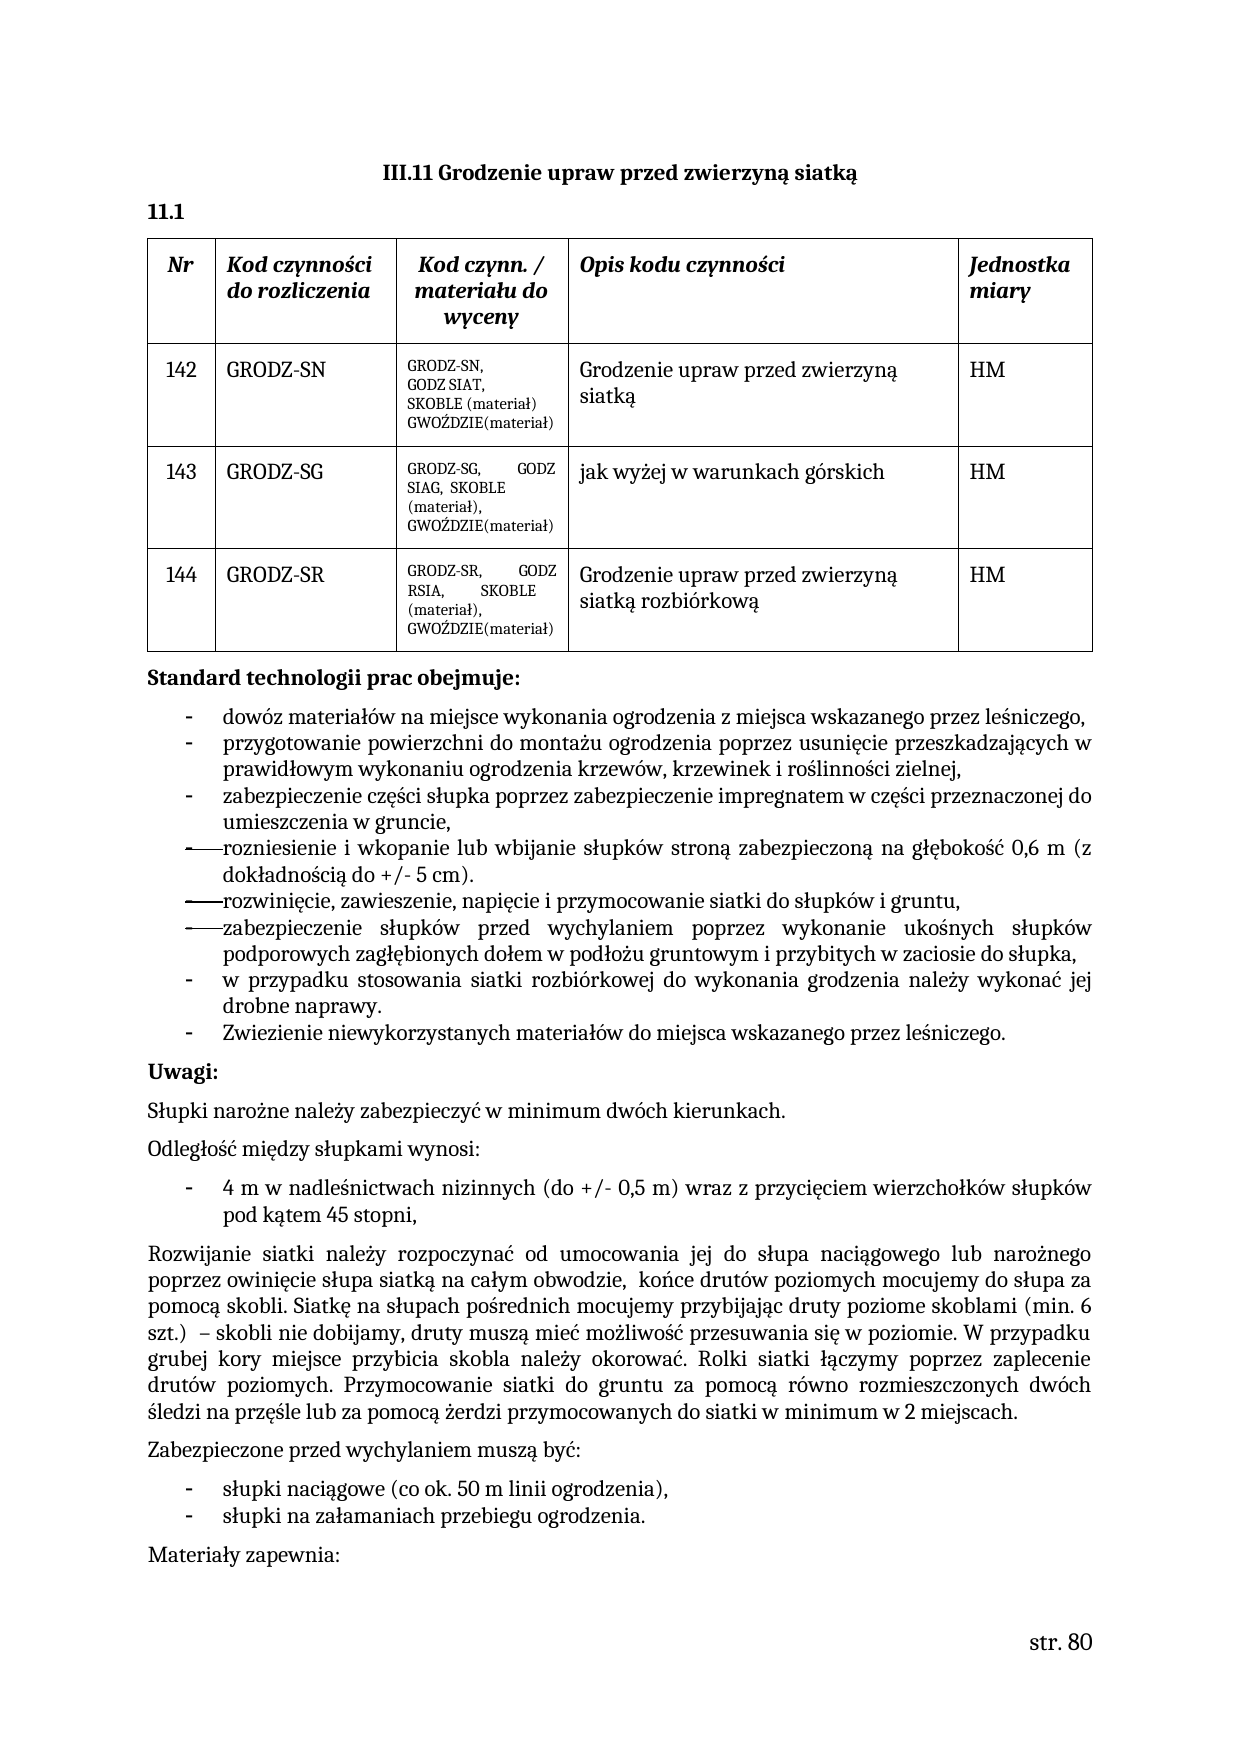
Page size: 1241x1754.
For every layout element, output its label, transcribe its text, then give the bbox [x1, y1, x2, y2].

list rozniesienie i wkopanie lub wbijanie słupków stroną zabezpieczoną na głębokość 0,6 m (z dokładnością do +/- 5 cm). [185, 835, 1093, 888]
list przygotowanie powierzchni do montażu ogrodzenia poprzez usunięcie przeszkadzających w prawidłowym wykonaniu ogrodzenia krzewów, krzewinek i roślinności zielnej, [185, 730, 1093, 782]
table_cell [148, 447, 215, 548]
list rozwinięcie, zawieszenie, napięcie i przymocowanie siatki do słupków i gruntu, [185, 888, 1093, 914]
text Materiały zapewnia: [148, 1541, 1093, 1568]
text Rozwijanie siatki należy rozpoczynać od umocowania jej do słupa naciągowego lub narożnego poprzez owinięcie słupa siatką na całym obwodzie, końce drutów poziomych mocujemy do słupa za pomocą skobli. Siatkę na słupach pośrednich mocujemy przybijając druty poziome skoblami (min. 6 szt.) – skobli nie dobijamy, druty muszą mieć możliwość przesuwania się w poziomie. W przypadku grubej kory miejsce przybicia skobla należy okorować. Rolki siatki łączymy poprzez zaplecenie drutów poziomych. Przymocowanie siatki do gruntu za pomocą równo rozmieszczonych dwóch śledzi na przęśle lub za pomocą żerdzi przymocowanych do siatki w minimum w 2 miejscach. [148, 1240, 1093, 1425]
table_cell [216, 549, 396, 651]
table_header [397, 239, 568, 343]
text Słupki narożne należy zabezpieczyć w minimum dwóch kierunkach. [148, 1097, 1093, 1124]
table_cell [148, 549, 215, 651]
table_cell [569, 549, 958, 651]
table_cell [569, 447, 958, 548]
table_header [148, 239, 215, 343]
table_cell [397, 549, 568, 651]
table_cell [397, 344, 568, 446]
list 4 m w nadleśnictwach nizinnych (do +/- 0,5 m) wraz z przycięciem wierzchołków słupków pod kątem 45 stopni, [185, 1175, 1093, 1228]
list Zwiezienie niewykorzystanych materiałów do miejsca wskazanego przez leśniczego. [185, 1020, 1093, 1046]
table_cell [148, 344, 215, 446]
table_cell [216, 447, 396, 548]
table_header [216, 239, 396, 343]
text Odległość między słupkami wynosi: [148, 1136, 1093, 1163]
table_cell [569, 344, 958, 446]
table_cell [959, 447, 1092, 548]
list zabezpieczenie części słupka poprzez zabezpieczenie impregnatem w części przeznaczonej do umieszczenia w gruncie, [185, 782, 1093, 835]
list dowóz materiałów na miejsce wykonania ogrodzenia z miejsca wskazanego przez leśniczego, [185, 703, 1093, 730]
list słupki naciągowe (co ok. 50 m linii ogrodzenia), [185, 1476, 1093, 1502]
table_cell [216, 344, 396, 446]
text III.11 Grodzenie upraw przed zwierzyną siatką [148, 160, 1093, 186]
text 11.1 [148, 199, 1093, 225]
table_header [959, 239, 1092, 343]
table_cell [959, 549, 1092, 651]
text Uwagi: [148, 1058, 1093, 1085]
list zabezpieczenie słupków przed wychylaniem poprzez wykonanie ukośnych słupków podporowych zagłębionych dołem w podłożu gruntowym i przybitych w zaciosie do słupka, [185, 914, 1093, 967]
list słupki na załamaniach przebiegu ogrodzenia. [185, 1502, 1093, 1529]
list w przypadku stosowania siatki rozbiórkowej do wykonania grodzenia należy wykonać jej drobne naprawy. [185, 967, 1093, 1020]
text Zabezpieczone przed wychylaniem muszą być: [148, 1437, 1093, 1464]
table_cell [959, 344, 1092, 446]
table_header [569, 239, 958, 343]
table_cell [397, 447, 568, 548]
text Standard technologii prac obejmuje: [148, 664, 1093, 691]
